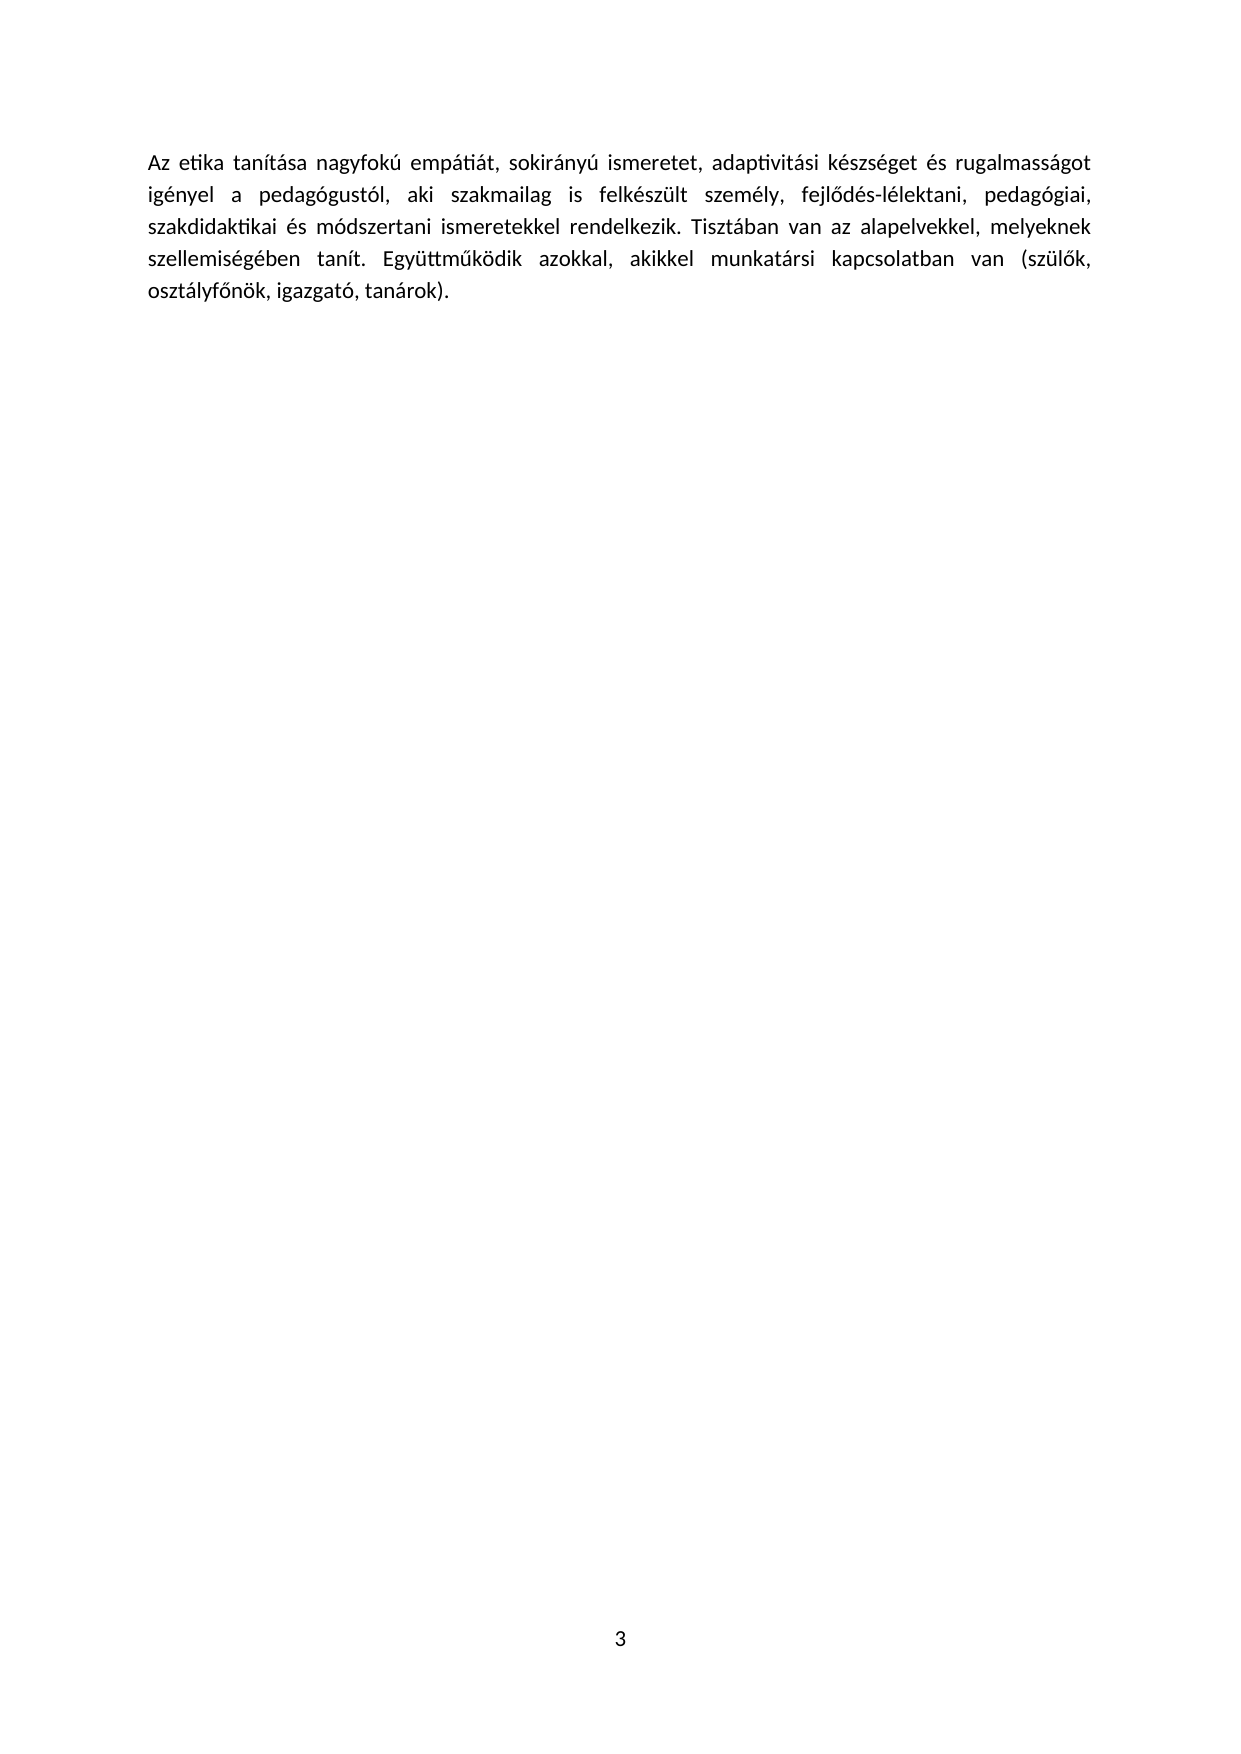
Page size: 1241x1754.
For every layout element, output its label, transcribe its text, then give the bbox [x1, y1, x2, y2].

text Az etika tanítása nagyfokú empátiát, sokirányú ismeretet, adaptivitási készséget és rugalmasságot igényel a pedagógustól, aki szakmailag is felkészült személy, fejlődés-lélektani, pedagógiai, szakdidaktikai és módszertani ismeretekkel rendelkezik. Tisztában van az alapelvekkel, melyeknek szellemiségében tanít. Együttműködik azokkal, akikkel munkatársi kapcsolatban van (szülők, osztályfőnök, igazgató, tanárok). [148, 148, 1093, 304]
